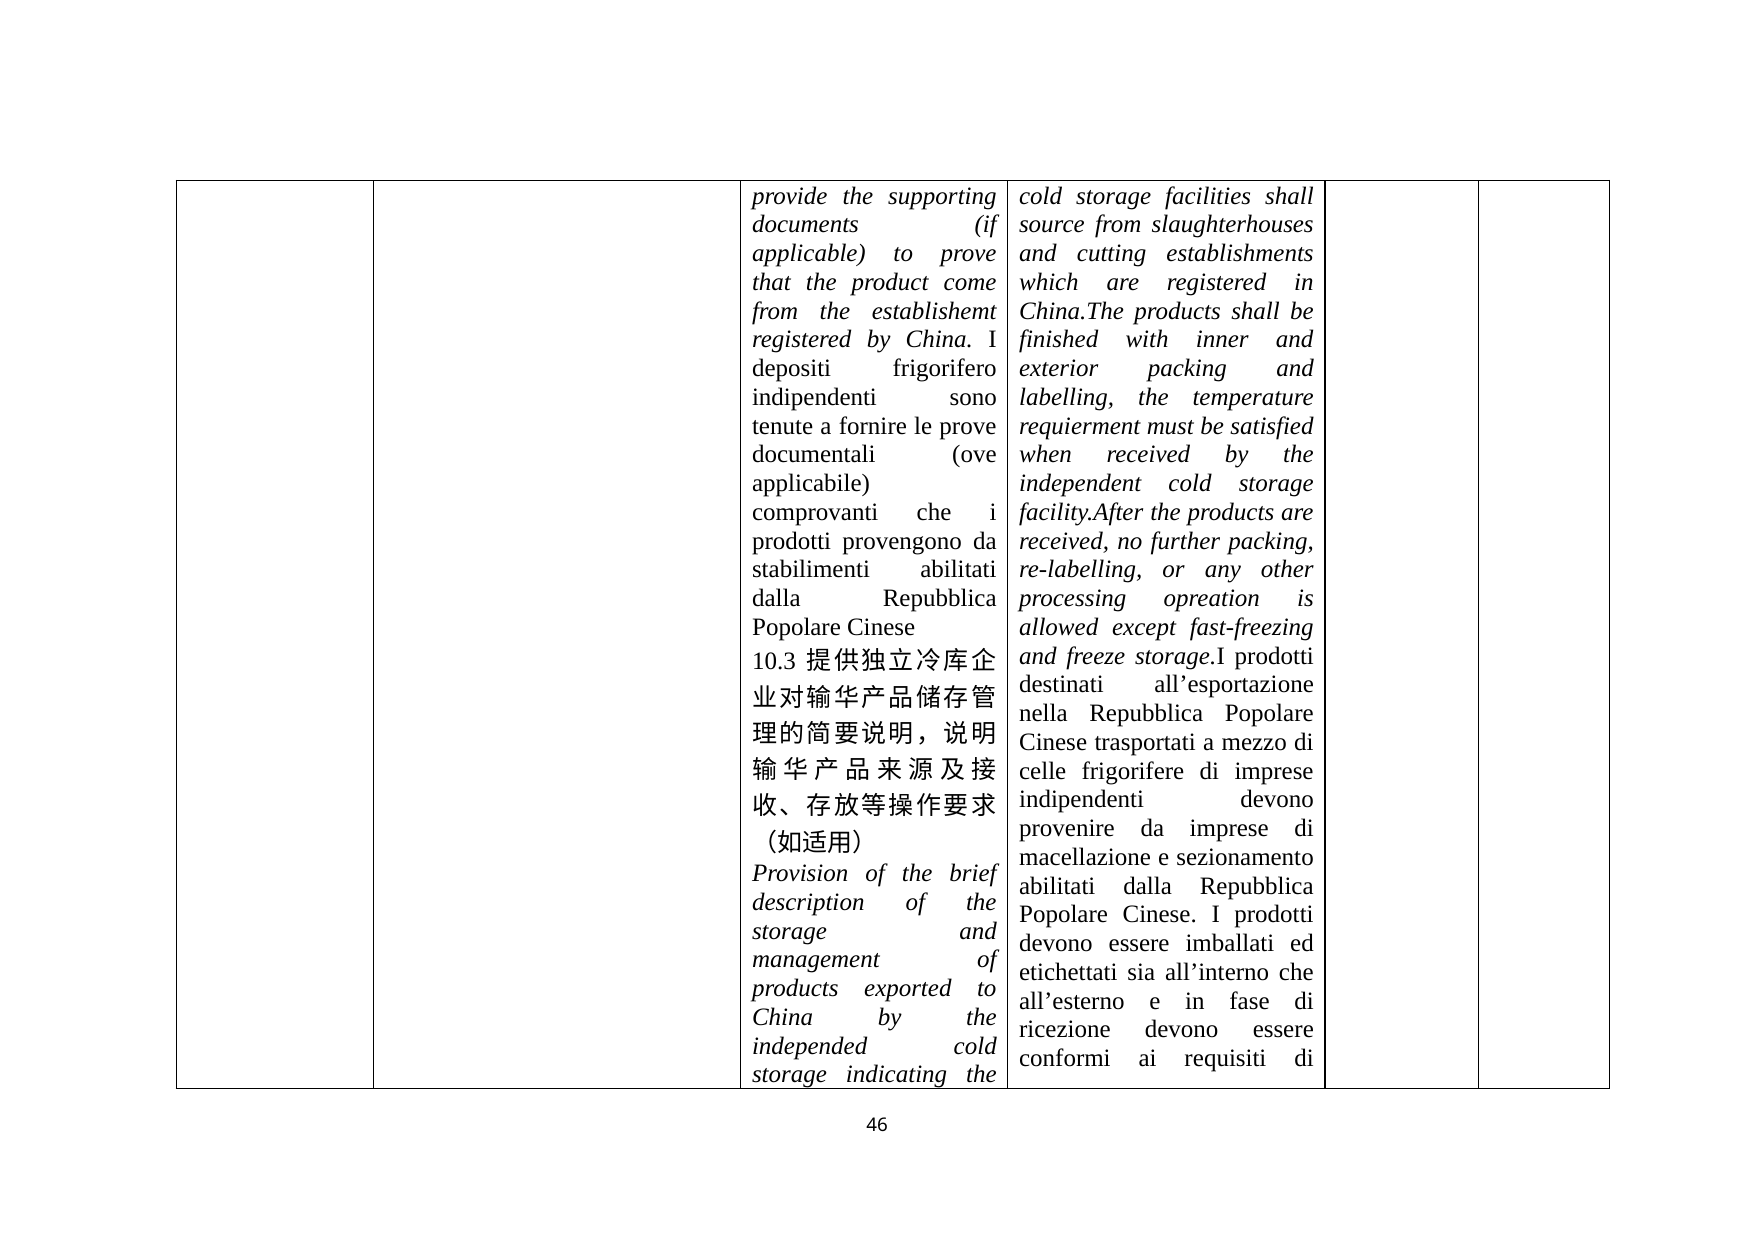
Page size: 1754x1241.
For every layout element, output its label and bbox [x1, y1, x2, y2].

table_cell [1479, 181, 1609, 1088]
table_cell [1326, 181, 1478, 1088]
table_cell [1008, 181, 1324, 1088]
table_cell [374, 181, 740, 1088]
table_cell [177, 181, 373, 1088]
table_cell [741, 181, 1007, 1088]
